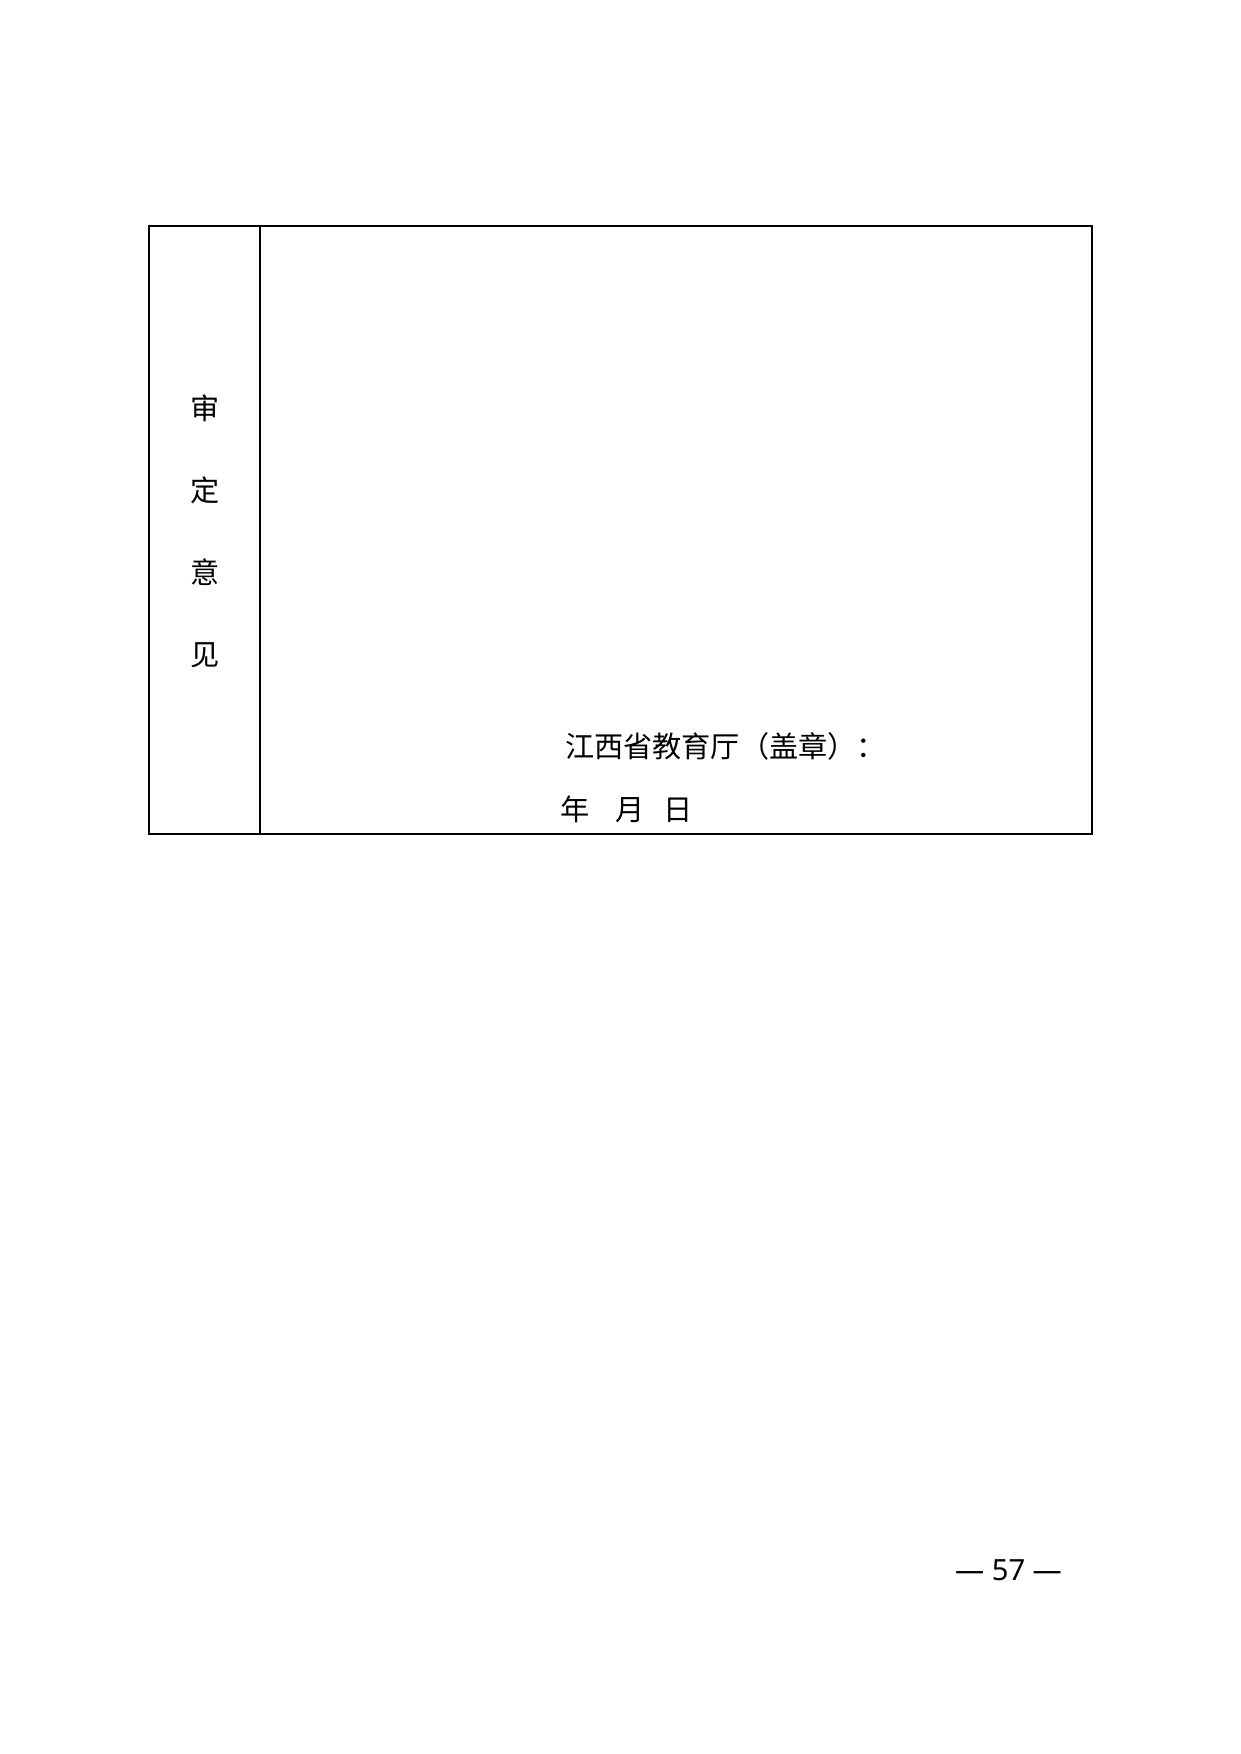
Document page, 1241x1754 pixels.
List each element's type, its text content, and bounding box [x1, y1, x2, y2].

table_header 审 定 意 见 [150, 227, 259, 833]
table_header 江西省教育厅（盖章）： 年 月 日 [261, 227, 1091, 833]
